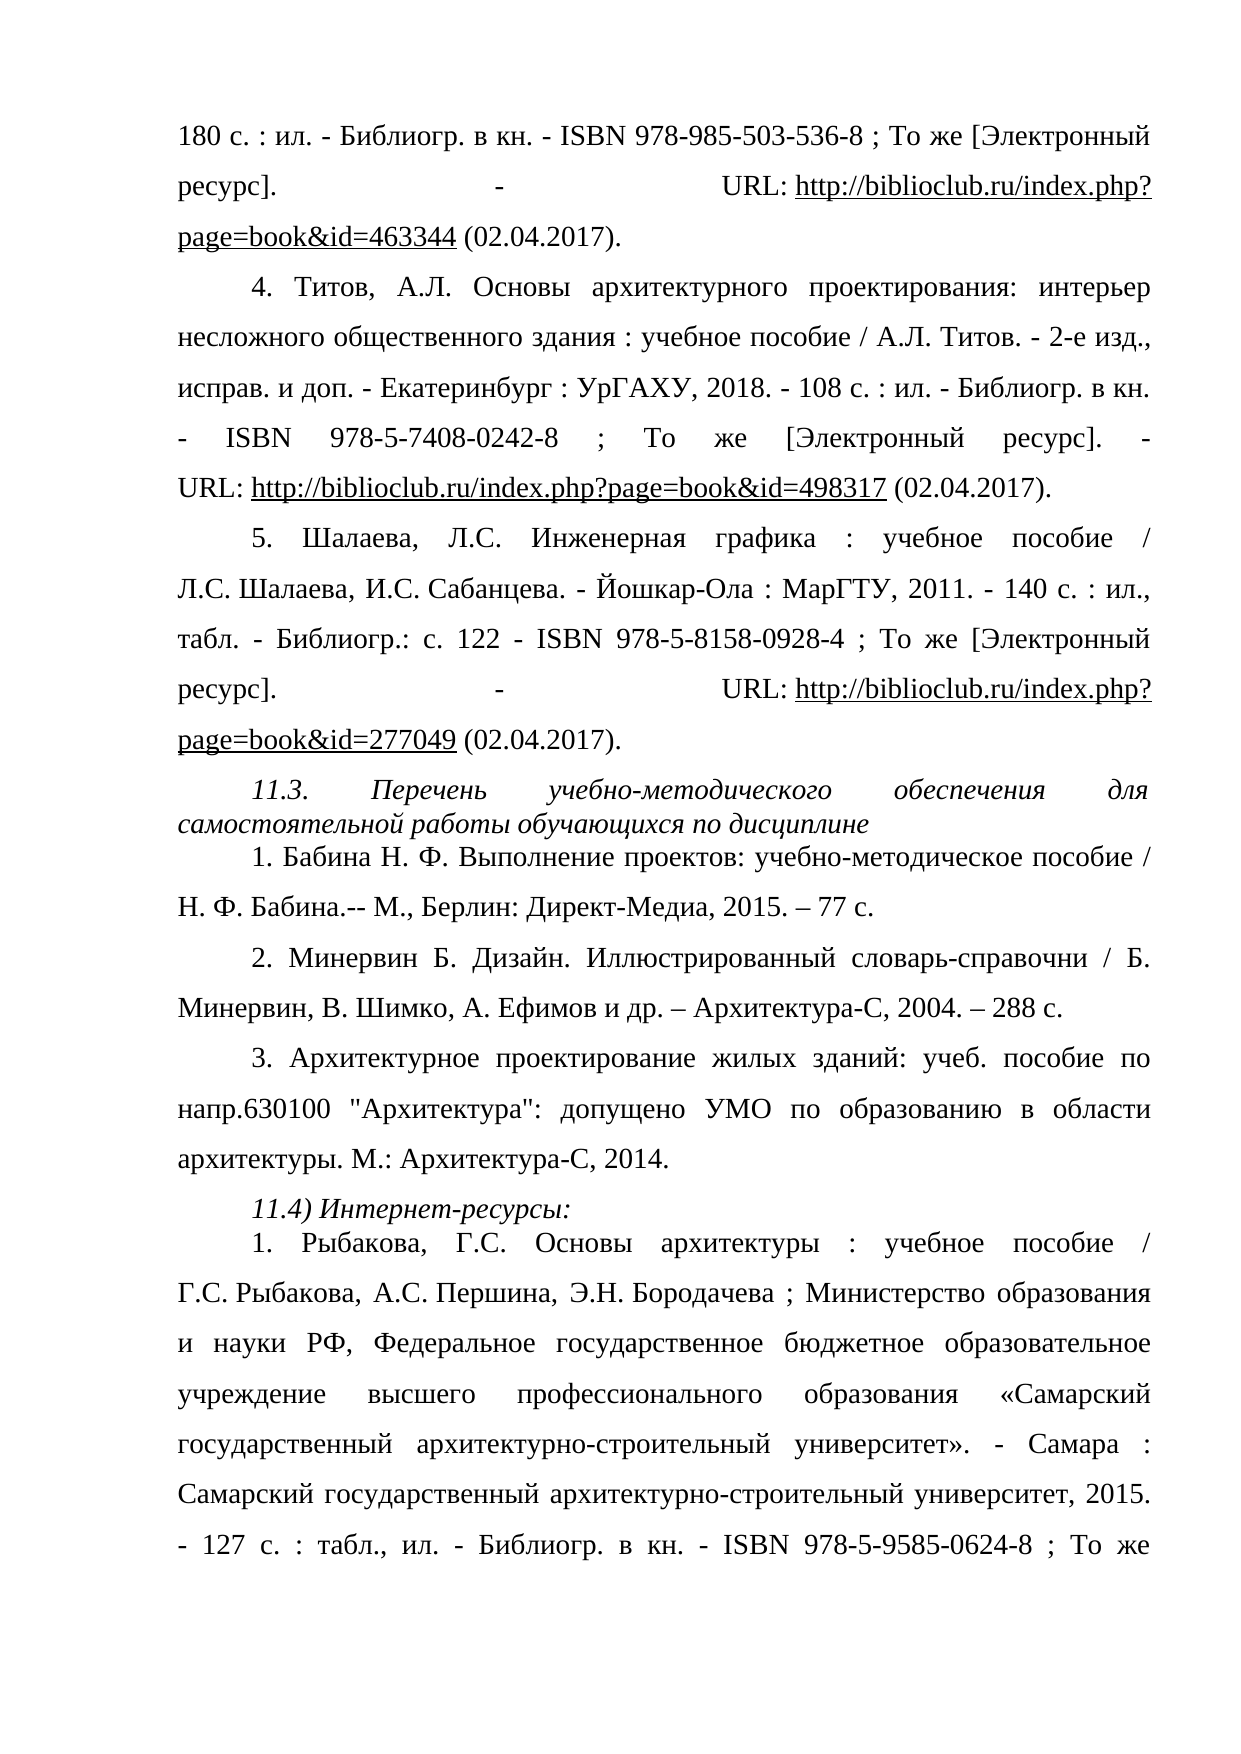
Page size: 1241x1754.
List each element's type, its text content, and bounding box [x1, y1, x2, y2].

text 5. Шалаева, Л.С. Инженерная графика : учебное пособие / Л.С. Шалаева, И.С. Сабанцева. - Йошкар-Ола : МарГТУ, 2011. - 140 с. : ил., табл. - Библиогр.: с. 122 - ISBN 978-5-8158-0928-4 ; То же [Электронный ресурс]. - URL: http://biblioclub.ru/index.php?page=book&id=277049 (02.04.2017). [177, 521, 1152, 755]
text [177, 118, 1152, 252]
text 1. Бабина Н. Ф. Выполнение проектов: учебно-методическое пособие / Н. Ф. Бабина.-- М., Берлин: Директ-Медиа, 2015. – 77 с. [177, 839, 1152, 923]
text 11.4) Интернет-ресурсы: [177, 1191, 1152, 1225]
text 3. Архитектурное проектирование жилых зданий: учеб. пособие по напр.630100 "Архитектура": допущено УМО по образованию в области архитектуры. М.: Архитектура-С, 2014. [177, 1041, 1152, 1175]
text 11.3. Перечень учебно-методического обеспечения для самостоятельной работы обучающихся по дисциплине [177, 772, 1152, 839]
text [177, 1225, 1152, 1560]
text 4. Титов, А.Л. Основы архитектурного проектирования: интерьер несложного общественного здания : учебное пособие / А.Л. Титов. - 2-е изд., исправ. и доп. - Екатеринбург : УрГАХУ, 2018. - 108 с. : ил. - Библиогр. в кн. - ISBN 978-5-7408-0242-8 ; То же [Электронный ресурс]. - URL: http://biblioclub.ru/index.php?page=book&id=498317 (02.04.2017). [177, 269, 1152, 504]
text 2. Минервин Б. Дизайн. Иллюстрированный словарь-справочни / Б. Минервин, В. Шимко, А. Ефимов и др. – Архитектура-С, 2004. – 288 с. [177, 940, 1152, 1024]
